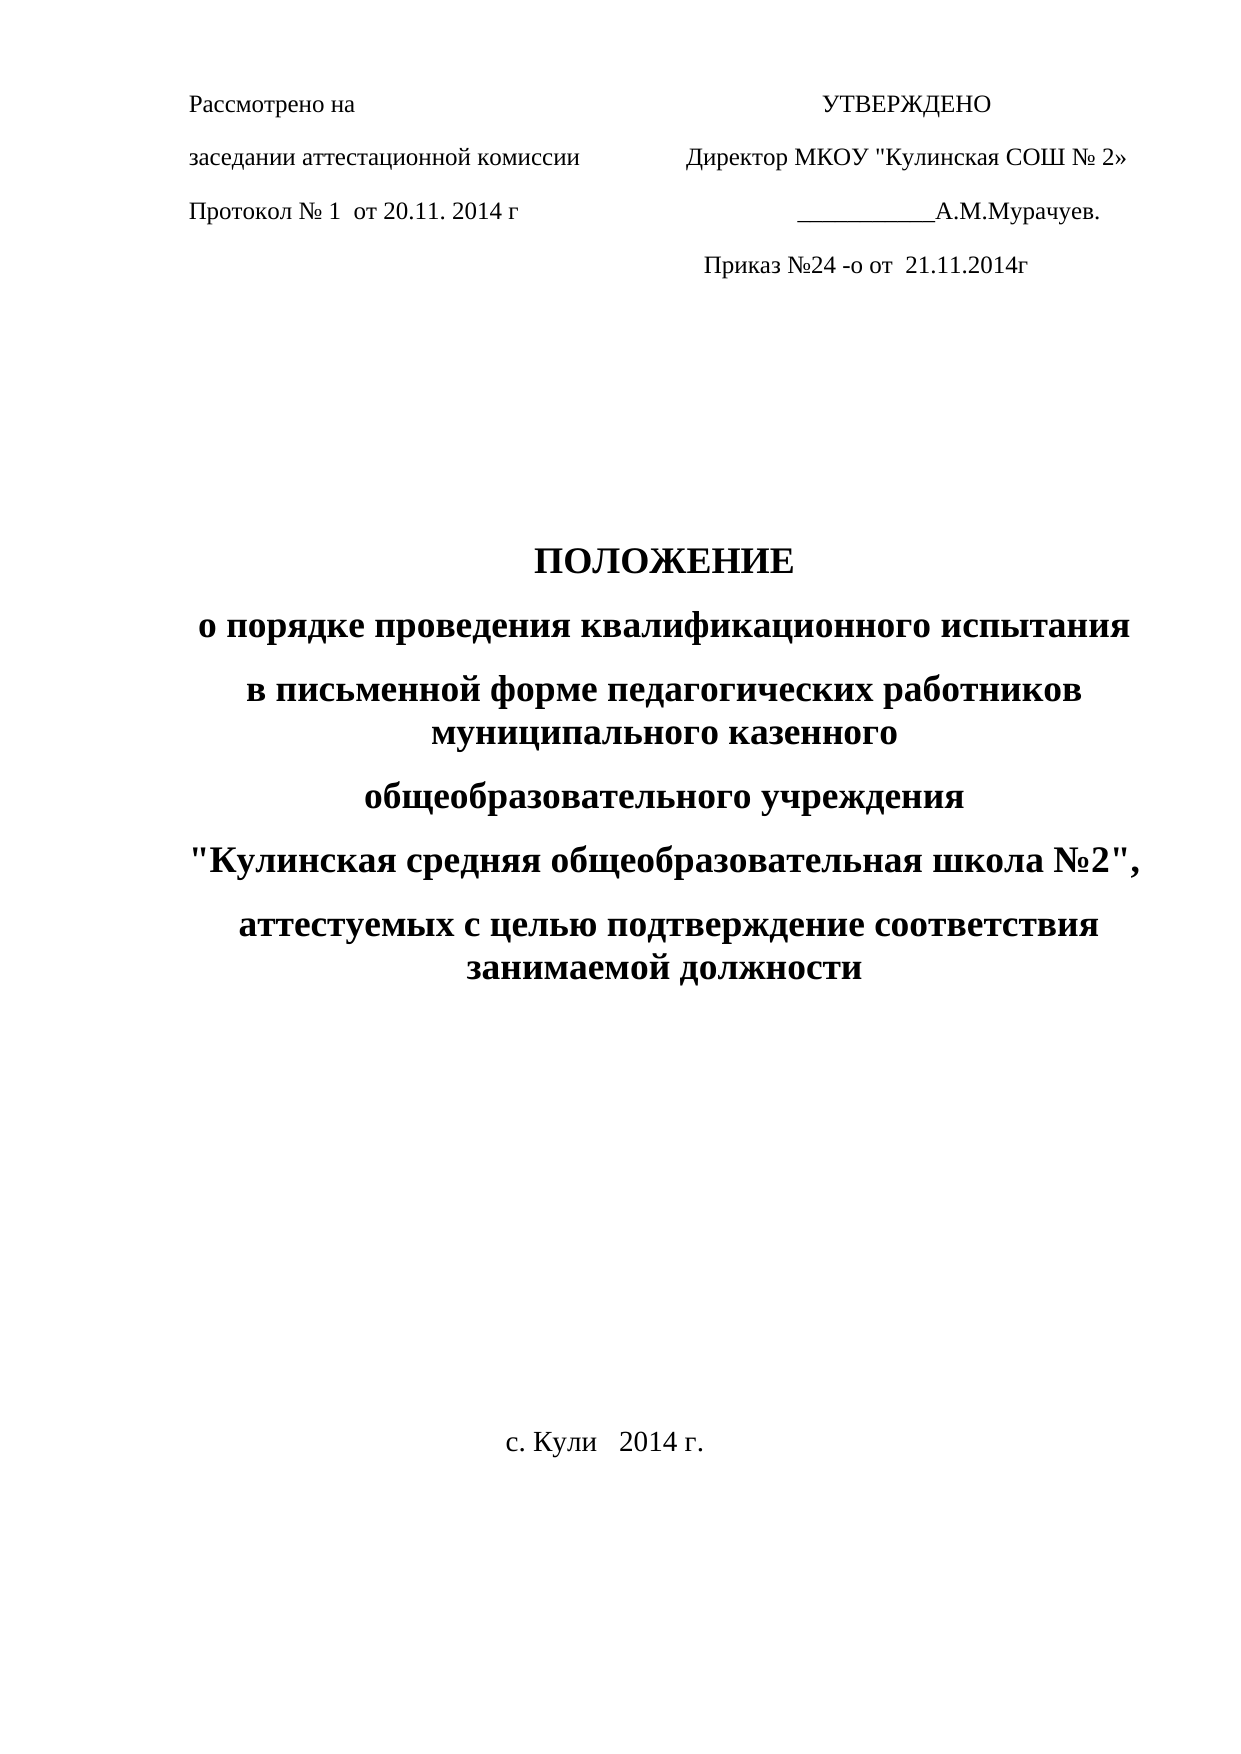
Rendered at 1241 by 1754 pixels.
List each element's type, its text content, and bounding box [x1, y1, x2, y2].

text "Кулинская средняя общеобразовательная школа №2", [177, 837, 1152, 881]
text аттестуемых с целью подтверждение соответствия занимаемой должности [177, 901, 1152, 988]
text о порядке проведения квалификационного испытания [177, 602, 1152, 646]
text с. Кули 2014 г. [177, 1424, 1152, 1458]
text в письменной форме педагогических работников муниципального казенного [177, 666, 1152, 753]
text общеобразовательного учреждения [177, 773, 1152, 817]
table_header УТВЕРЖДЕНО Директор МКОУ "Кулинская СОШ № 2» ___________А.М.Мурачуев. Приказ №24 -о от 21.11.2014г [661, 89, 1152, 358]
table_header Рассмотрено на заседании аттестационной комиссии Протокол № 1 от 20.11. 2014 г [177, 89, 661, 358]
text ПОЛОЖЕНИЕ [177, 538, 1152, 582]
